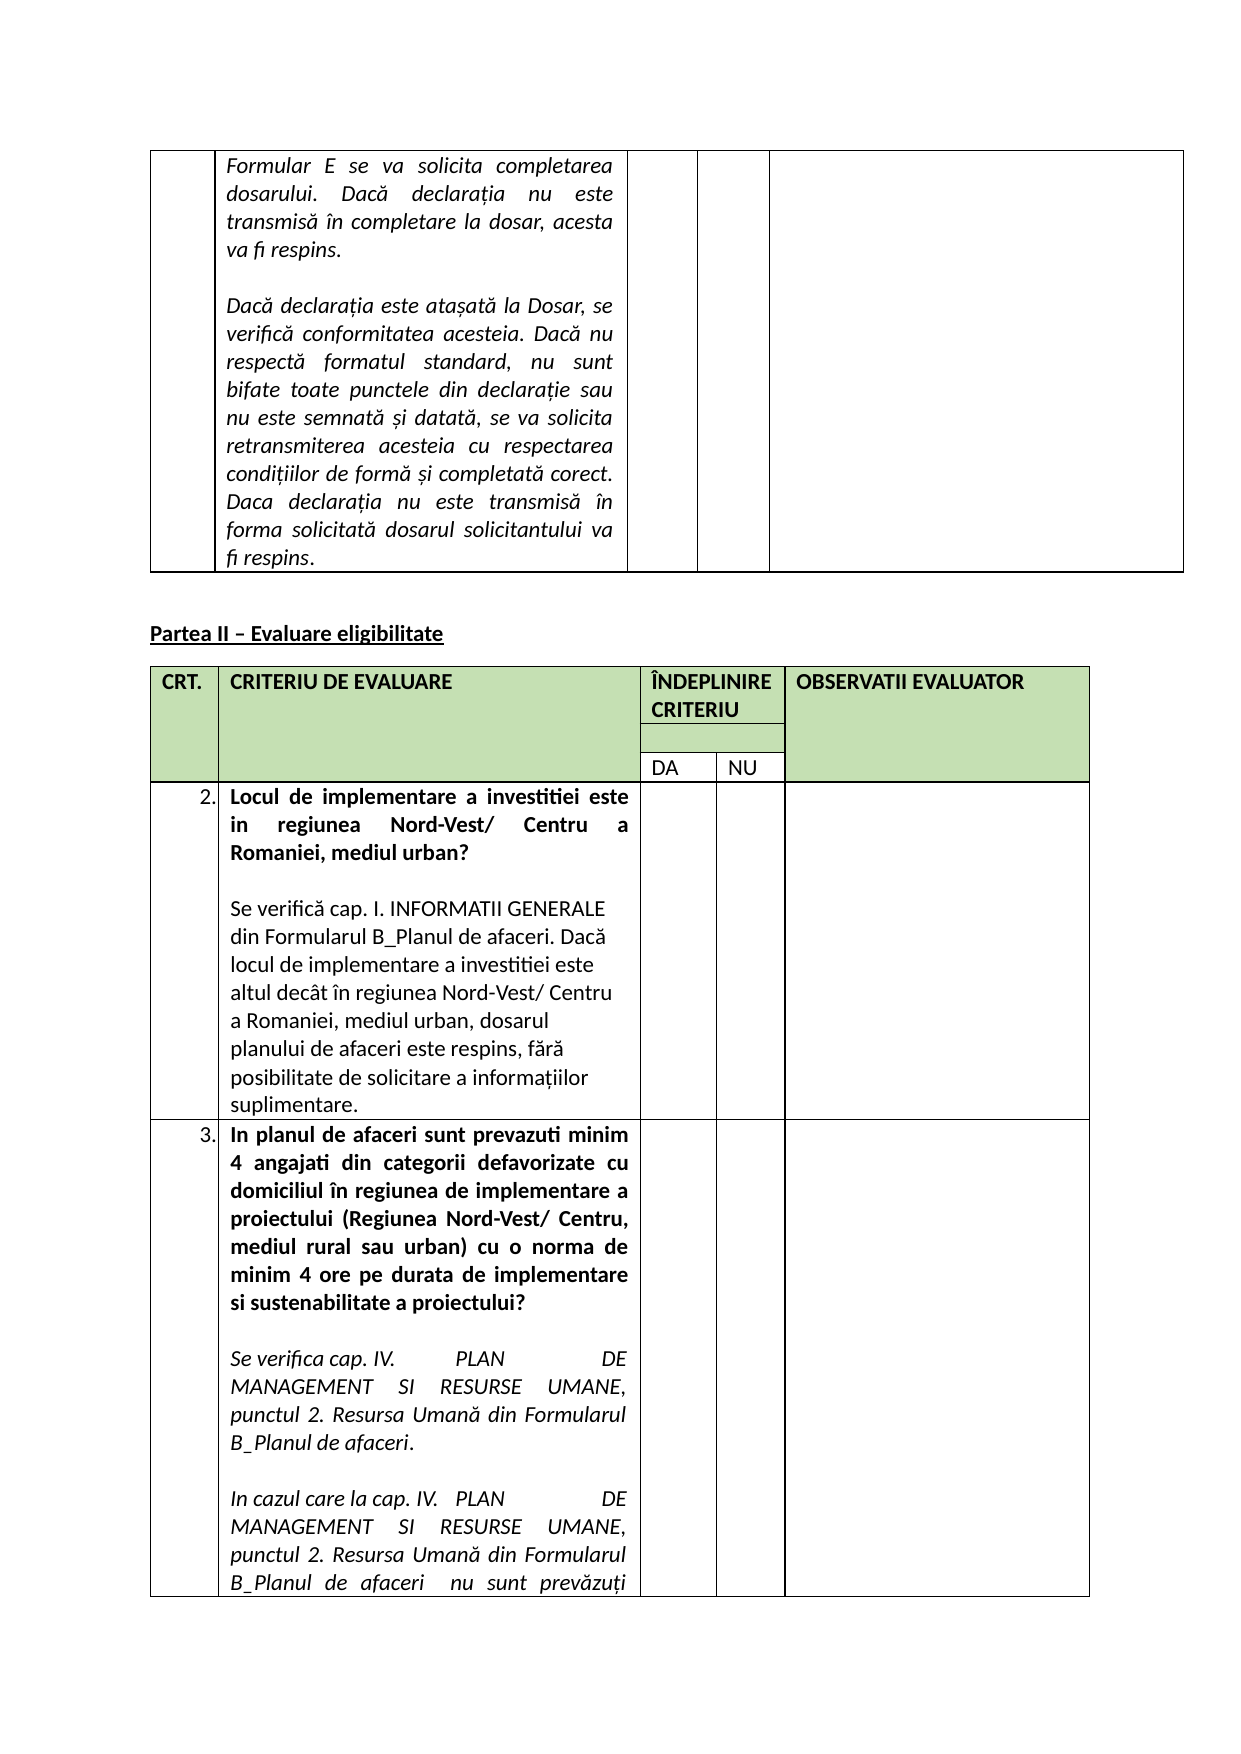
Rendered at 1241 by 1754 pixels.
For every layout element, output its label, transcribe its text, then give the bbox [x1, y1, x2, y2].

table_cell [717, 1120, 784, 1596]
table_cell [151, 151, 214, 571]
table_header ÎNDEPLINIRE CRITERIU [641, 667, 784, 723]
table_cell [216, 151, 627, 571]
table_cell [770, 151, 1183, 571]
table_cell NU [717, 753, 784, 781]
table_cell [628, 151, 697, 571]
table_header OBSERVATII EVALUATOR [786, 667, 1089, 781]
table_cell DA [641, 753, 716, 781]
text Partea II – Evaluare eligibilitate [150, 619, 1090, 647]
table_cell [717, 783, 784, 1119]
table_cell [151, 1120, 218, 1596]
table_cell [219, 1120, 640, 1596]
table_cell [641, 783, 716, 1119]
table_header CRITERIU DE EVALUARE [219, 667, 640, 781]
table_cell [641, 1120, 716, 1596]
table_cell [786, 783, 1089, 1119]
table_cell [641, 724, 784, 752]
table_cell [151, 783, 218, 1119]
table_cell Locul de implementare a investitiei este in regiunea Nord-Vest/ Centru a Romaniei, mediul urban? Se verifică cap. I. INFORMATII GENERALE din Formularul B_Planul de afaceri. Dacă locul de implementare a investitiei este altul decât în regiunea Nord-Vest/ Centru a Romaniei, mediul urban, dosarul planului de afaceri este respins, fără posibilitate de solicitare a informațiilor suplimentare. [219, 783, 640, 1119]
table_header CRT. [151, 667, 218, 781]
table_cell [786, 1120, 1089, 1596]
table_cell [698, 151, 769, 571]
